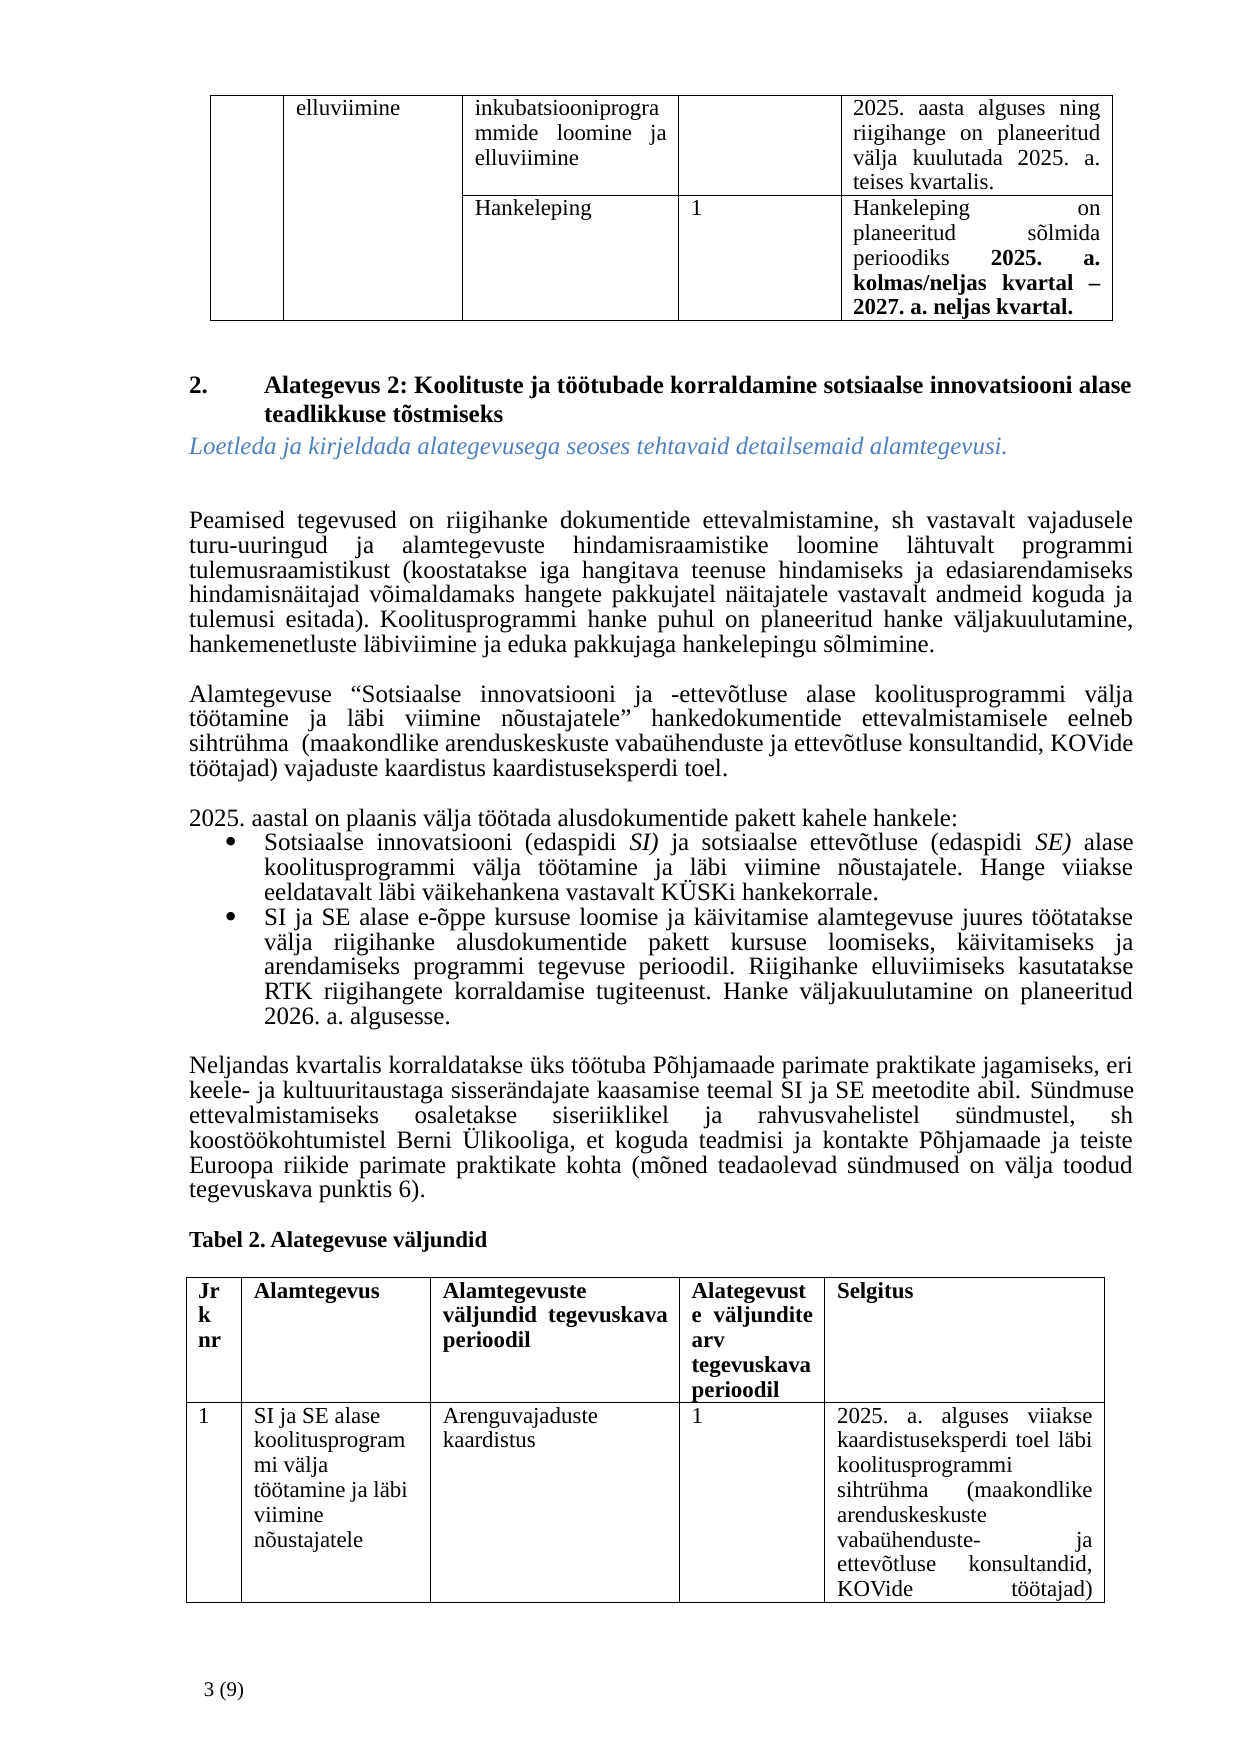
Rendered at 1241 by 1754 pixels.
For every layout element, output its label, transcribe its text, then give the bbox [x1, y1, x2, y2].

list SI ja SE alase e-õppe kursuse loomise ja käivitamise alamtegevuse juures töötatakse välja riigihanke alusdokumentide pakett kursuse loomiseks, käivitamiseks ja arendamiseks programmi tegevuse perioodil. Riigihanke elluviimiseks kasutatakse RTK riigihangete korraldamise tugiteenust. Hanke väljakuulutamine on planeeritud 2026. a. algusesse. [226, 905, 1134, 1029]
list Sotsiaalse innovatsiooni (edaspidi SI) ja sotsiaalse ettevõtluse (edaspidi SE) alase koolitusprogrammi välja töötamine ja läbi viimine nõustajatele. Hange viiakse eeldatavalt läbi väikehankena vastavalt KÜSKi hankekorrale. [226, 831, 1134, 905]
table_cell 1 [679, 96, 841, 195]
table_header Jrk nr [187, 1278, 241, 1402]
table_cell 3 [211, 96, 283, 320]
text Neljandas kvartalis korraldatakse üks töötuba Põhjamaade parimate praktikate jagamiseks, eri keele- ja kultuuritaustaga sisserändajate kaasamise teemal SI ja SE meetodite abil. Sündmuse ettevalmistamiseks osaletakse siseriiklikel ja rahvusvahelistel sündmustel, sh koostöökohtumistel Berni Ülikooliga, et koguda teadmisi ja kontakte Põhjamaade ja teiste Euroopa riikide parimate praktikate kohta (mõned teadaolevad sündmused on välja toodud tegevuskava punktis 6). [189, 1054, 1134, 1203]
text Loetleda ja kirjeldada alategevusega seoses tehtavaid detailsemaid alamtegevusi. [189, 434, 1134, 459]
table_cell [284, 96, 462, 320]
table_cell 1 [680, 1403, 824, 1602]
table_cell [242, 1403, 430, 1602]
table_header Alategevuste väljundite arv tegevuskava perioodil [680, 1278, 824, 1402]
text Alamtegevuse “Sotsiaalse innovatsiooni ja -ettevõtluse alase koolitusprogrammi välja töötamine ja läbi viimine nõustajatele” hankedokumentide ettevalmistamisele eelneb sihtrühma (maakondlike arenduskeskuste vabaühenduste ja ettevõtluse konsultandid, KOVide töötajad) vajaduste kaardistus kaardistuseksperdi toel. [189, 682, 1134, 781]
table_header Selgitus [825, 1278, 1104, 1402]
table_cell 1 [679, 196, 841, 320]
text Tabel 2. Alategevuse väljundid [189, 1228, 1134, 1252]
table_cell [431, 1403, 679, 1602]
table_cell Hankeleping on planeeritud sõlmida perioodiks 2025. a. kolmas/neljas kvartal – 2027. a. neljas kvartal. [842, 196, 1112, 320]
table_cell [842, 96, 1112, 195]
table_header Alamtegevus [242, 1278, 430, 1402]
subtitle Alategevus 2: Koolituste ja töötubade korraldamine sotsiaalse innovatsiooni alase teadlikkuse tõstmiseks [189, 371, 1134, 428]
text Peamised tegevused on riigihanke dokumentide ettevalmistamine, sh vastavalt vajadusele turu-uuringud ja alamtegevuste hindamisraamistike loomine lähtuvalt programmi tulemusraamistikust (koostatakse iga hangitava teenuse hindamiseks ja edasiarendamiseks hindamisnäitajad võimaldamaks hangete pakkujatel näitajatele vastavalt andmeid koguda ja tulemusi esitada). Koolitusprogrammi hanke puhul on planeeritud hanke väljakuulutamine, hankemenetluste läbiviimine ja eduka pakkujaga hankelepingu sõlmimine. [189, 509, 1134, 657]
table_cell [825, 1403, 1104, 1602]
table_cell Hankeleping [463, 196, 678, 320]
table_header Alamtegevuste väljundid tegevuskava perioodil [431, 1278, 679, 1402]
text 2025. aastal on plaanis välja töötada alusdokumentide pakett kahele hankele: [189, 806, 1134, 831]
table_cell 1 [187, 1403, 241, 1602]
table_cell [463, 96, 678, 195]
